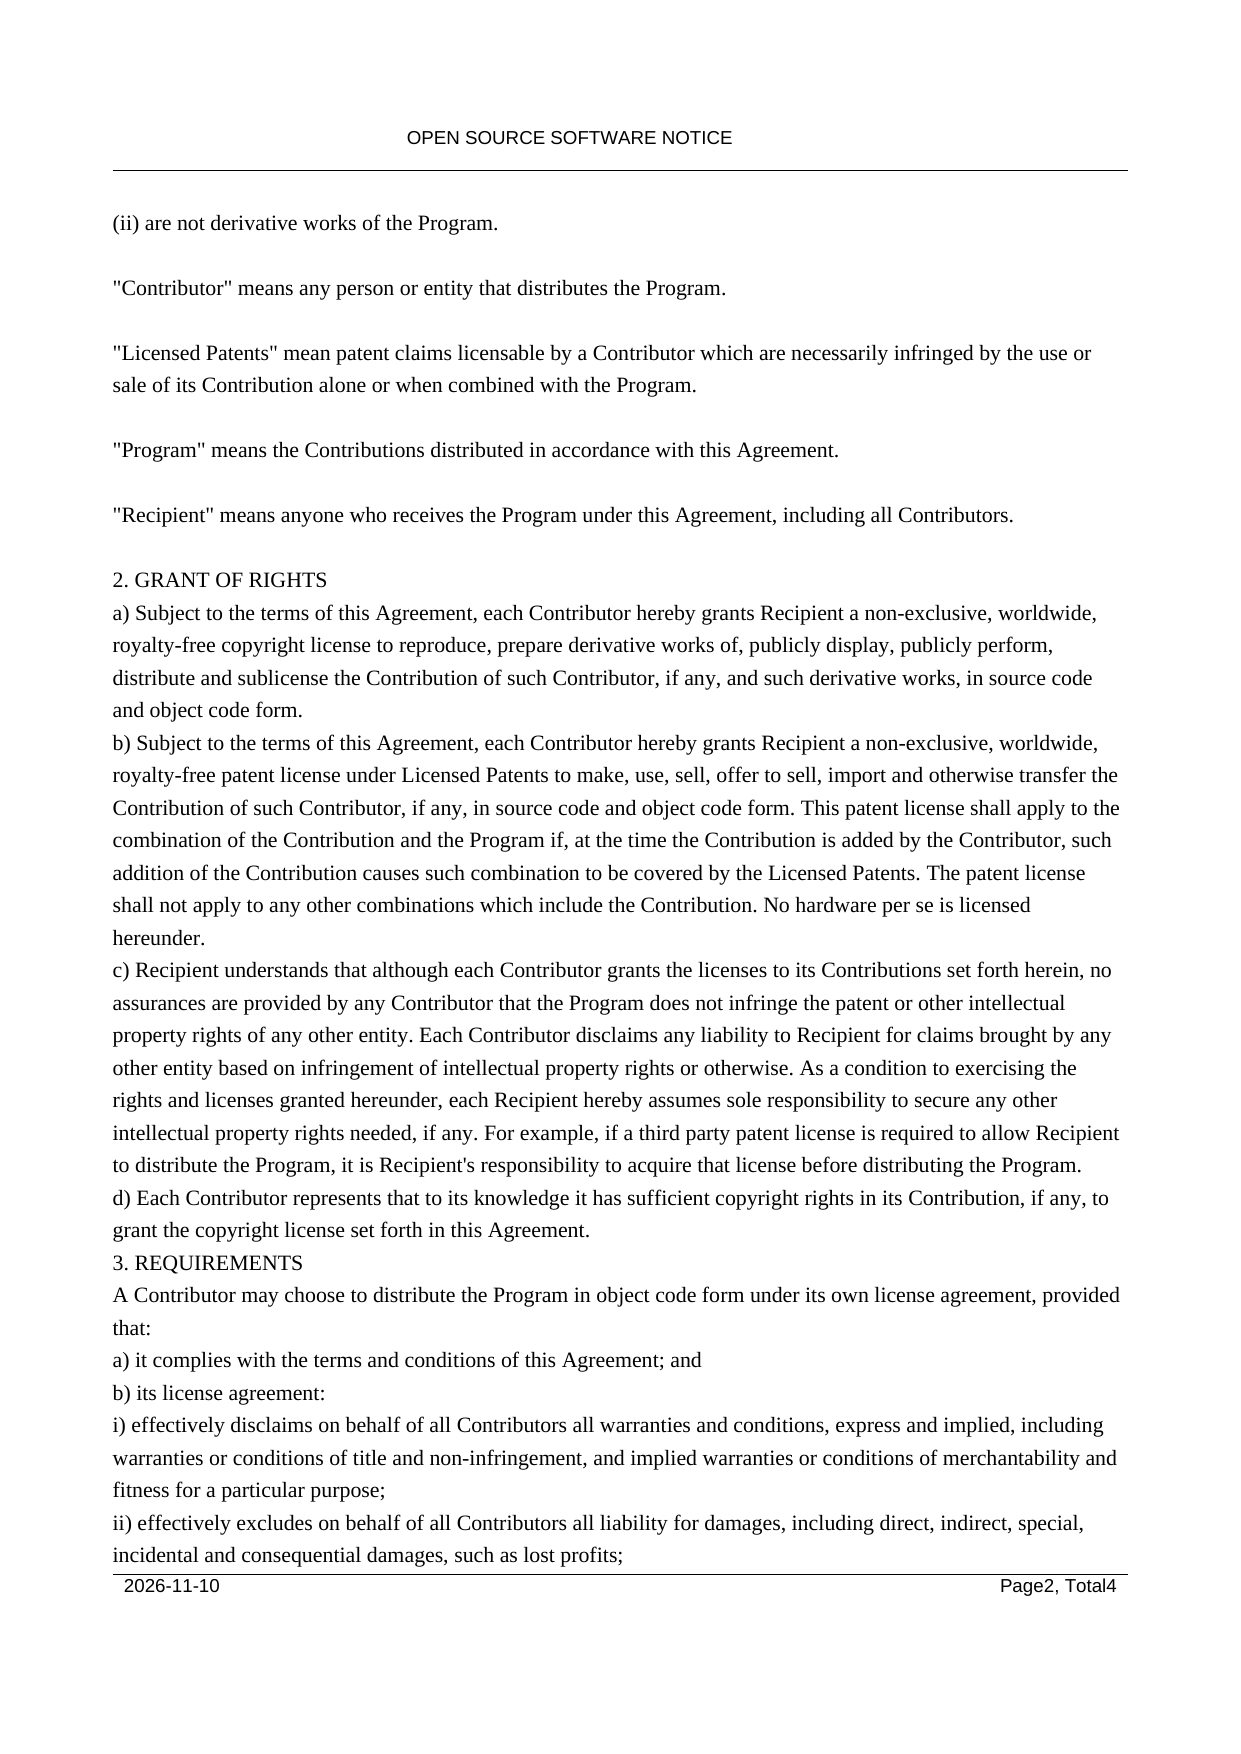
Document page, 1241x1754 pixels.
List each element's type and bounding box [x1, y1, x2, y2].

text [112, 206, 1128, 1571]
